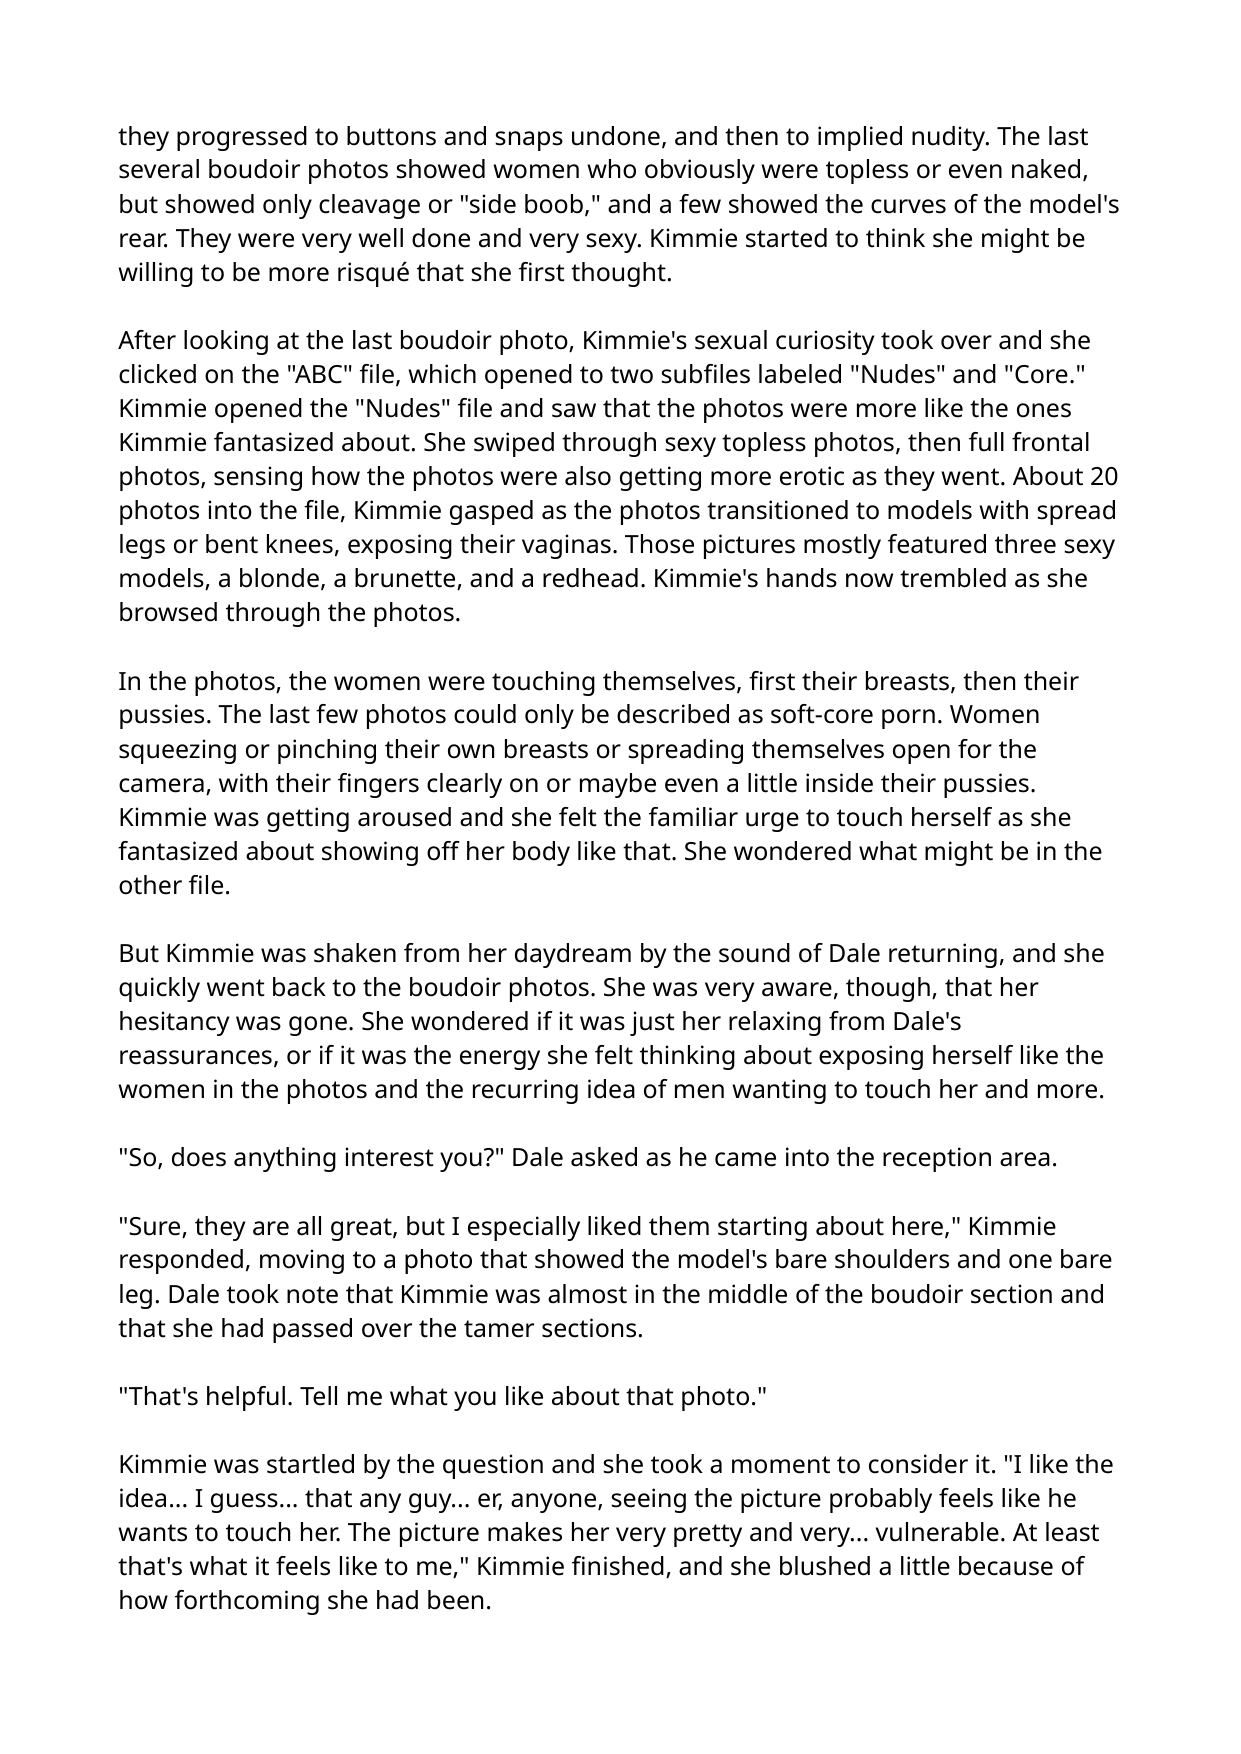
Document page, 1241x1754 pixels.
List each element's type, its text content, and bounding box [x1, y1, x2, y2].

text "So, does anything interest you?" Dale asked as he came into the reception area. [118, 1140, 1122, 1174]
text After looking at the last boudoir photo, Kimmie's sexual curiosity took over and she clicked on the "ABC" file, which opened to two subfiles labeled "Nudes" and "Core." Kimmie opened the "Nudes" file and saw that the photos were more like the ones Kimmie fantasized about. She swiped through sexy topless photos, then full frontal photos, sensing how the photos were also getting more erotic as they went. About 20 photos into the file, Kimmie gasped as the photos transitioned to models with spread legs or bent knees, exposing their vaginas. Those pictures mostly featured three sexy models, a blonde, a brunette, and a redhead. Kimmie's hands now trembled as she browsed through the photos. [118, 322, 1122, 629]
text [118, 118, 1122, 288]
text "That's helpful. Tell me what you like about that photo." [118, 1378, 1122, 1412]
text "Sure, they are all great, but I especially liked them starting about here," Kimmie responded, moving to a photo that showed the model's bare shoulders and one bare leg. Dale took note that Kimmie was almost in the middle of the boudoir section and that she had passed over the tamer sections. [118, 1208, 1122, 1344]
text But Kimmie was shaken from her daydream by the sound of Dale returning, and she quickly went back to the boudoir photos. She was very aware, though, that her hesitancy was gone. She wondered if it was just her relaxing from Dale's reassurances, or if it was the energy she felt thinking about exposing herself like the women in the photos and the recurring idea of men wanting to touch her and more. [118, 936, 1122, 1106]
text Kimmie was startled by the question and she took a moment to consider it. "I like the idea... I guess... that any guy... er, anyone, seeing the picture probably feels like he wants to touch her. The picture makes her very pretty and very... vulnerable. At least that's what it feels like to me," Kimmie finished, and she blushed a little because of how forthcoming she had been. [118, 1447, 1122, 1617]
text In the photos, the women were touching themselves, first their breasts, then their pussies. The last few photos could only be described as soft-core porn. Women squeezing or pinching their own breasts or spreading themselves open for the camera, with their fingers clearly on or maybe even a little inside their pussies. Kimmie was getting aroused and she felt the familiar urge to touch herself as she fantasized about showing off her body like that. She wondered what might be in the other file. [118, 663, 1122, 902]
